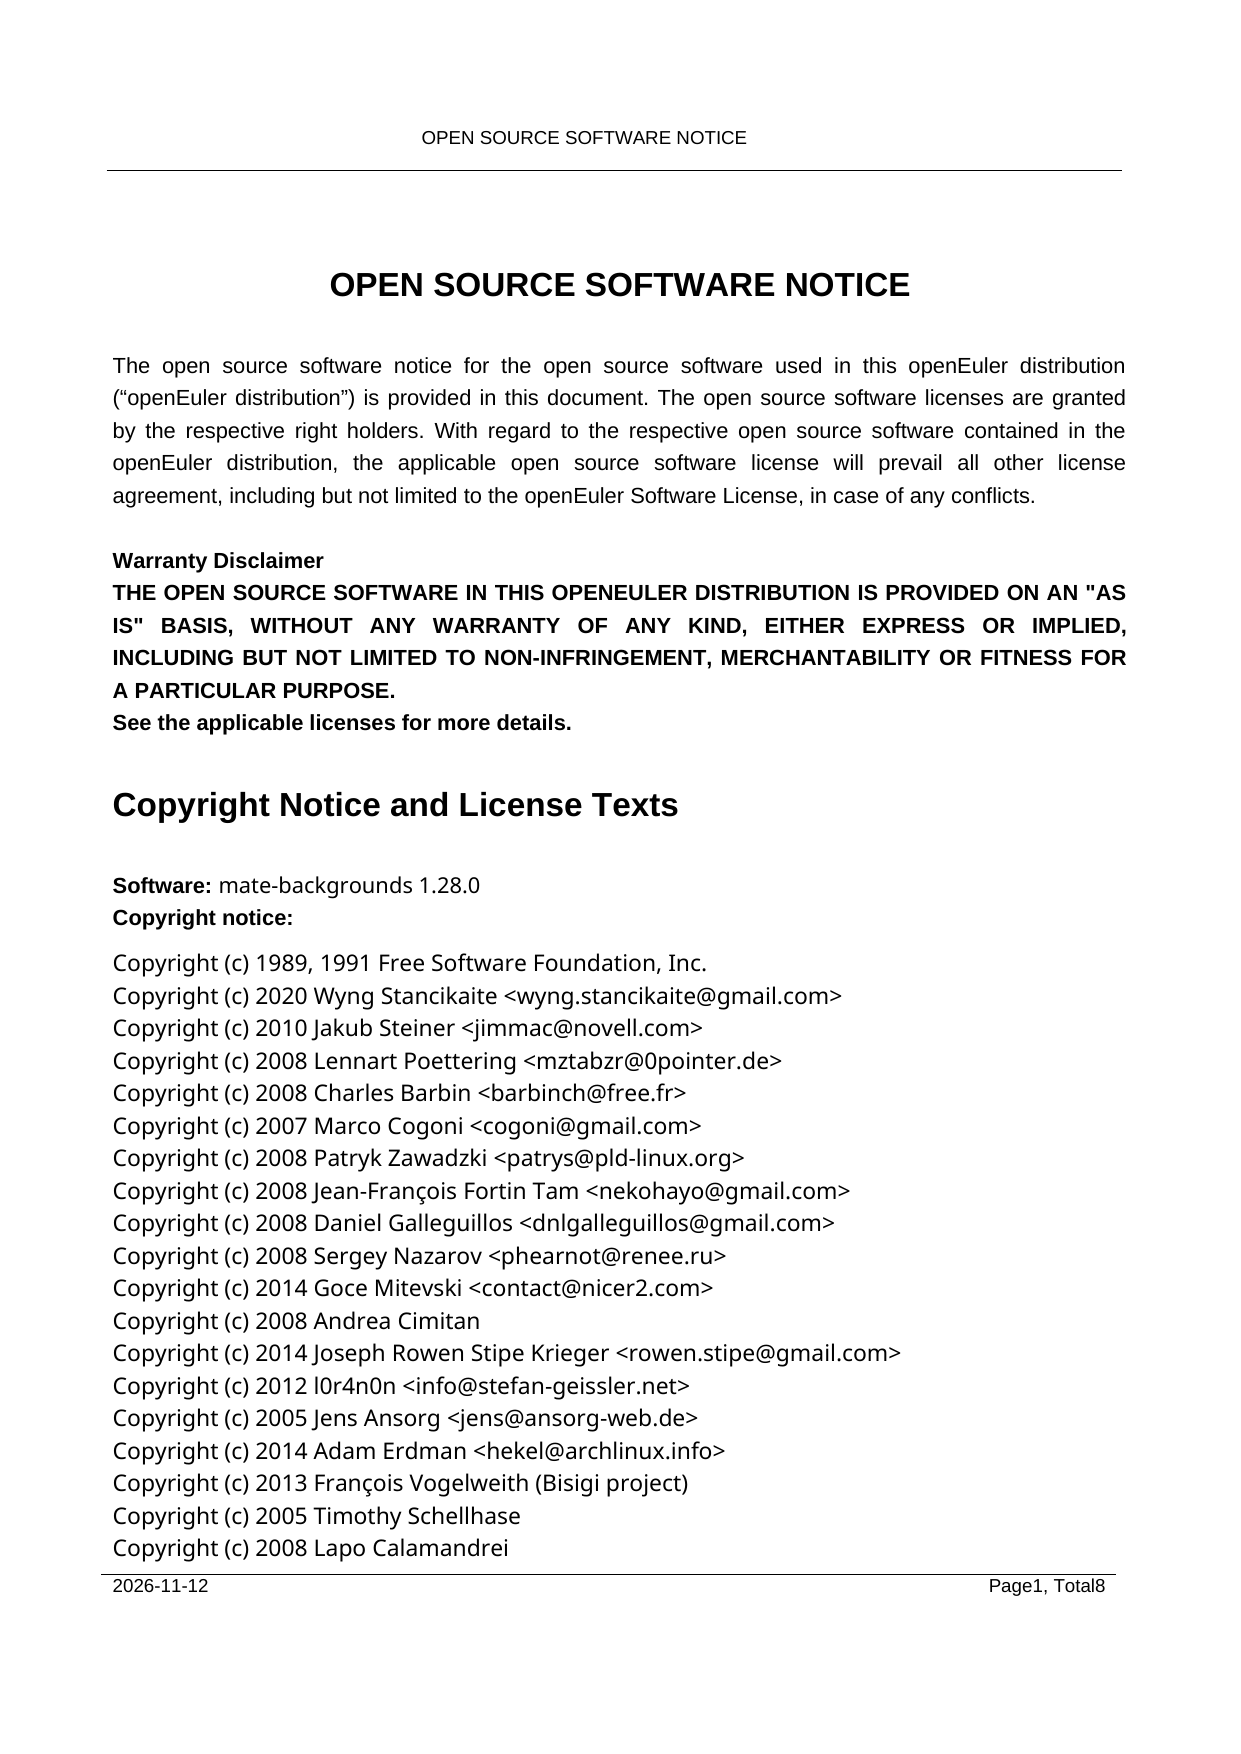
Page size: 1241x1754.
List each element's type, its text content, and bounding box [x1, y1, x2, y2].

text The open source software notice for the open source software used in this openEuler distribution (“openEuler distribution”) is provided in this document. The open source software licenses are granted by the respective right holders. With regard to the respective open source software contained in the openEuler distribution, the applicable open source software license will prevail all other license agreement, including but not limited to the openEuler Software License, in case of any conflicts. [112, 349, 1128, 511]
text OPEN SOURCE SOFTWARE NOTICE [112, 251, 1128, 316]
title Software: mate-backgrounds 1.28.0 [112, 869, 1128, 901]
text Copyright notice: [112, 901, 1128, 934]
text Copyright Notice and License Texts [112, 771, 1128, 836]
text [112, 947, 1128, 1564]
text THE OPEN SOURCE SOFTWARE IN THIS OPENEULER DISTRIBUTION IS PROVIDED ON AN "AS IS" BASIS, WITHOUT ANY WARRANTY OF ANY KIND, EITHER EXPRESS OR IMPLIED, INCLUDING BUT NOT LIMITED TO NON-INFRINGEMENT, MERCHANTABILITY OR FITNESS FOR A PARTICULAR PURPOSE. See the applicable licenses for more details. [112, 576, 1128, 739]
text Warranty Disclaimer [112, 544, 1128, 576]
